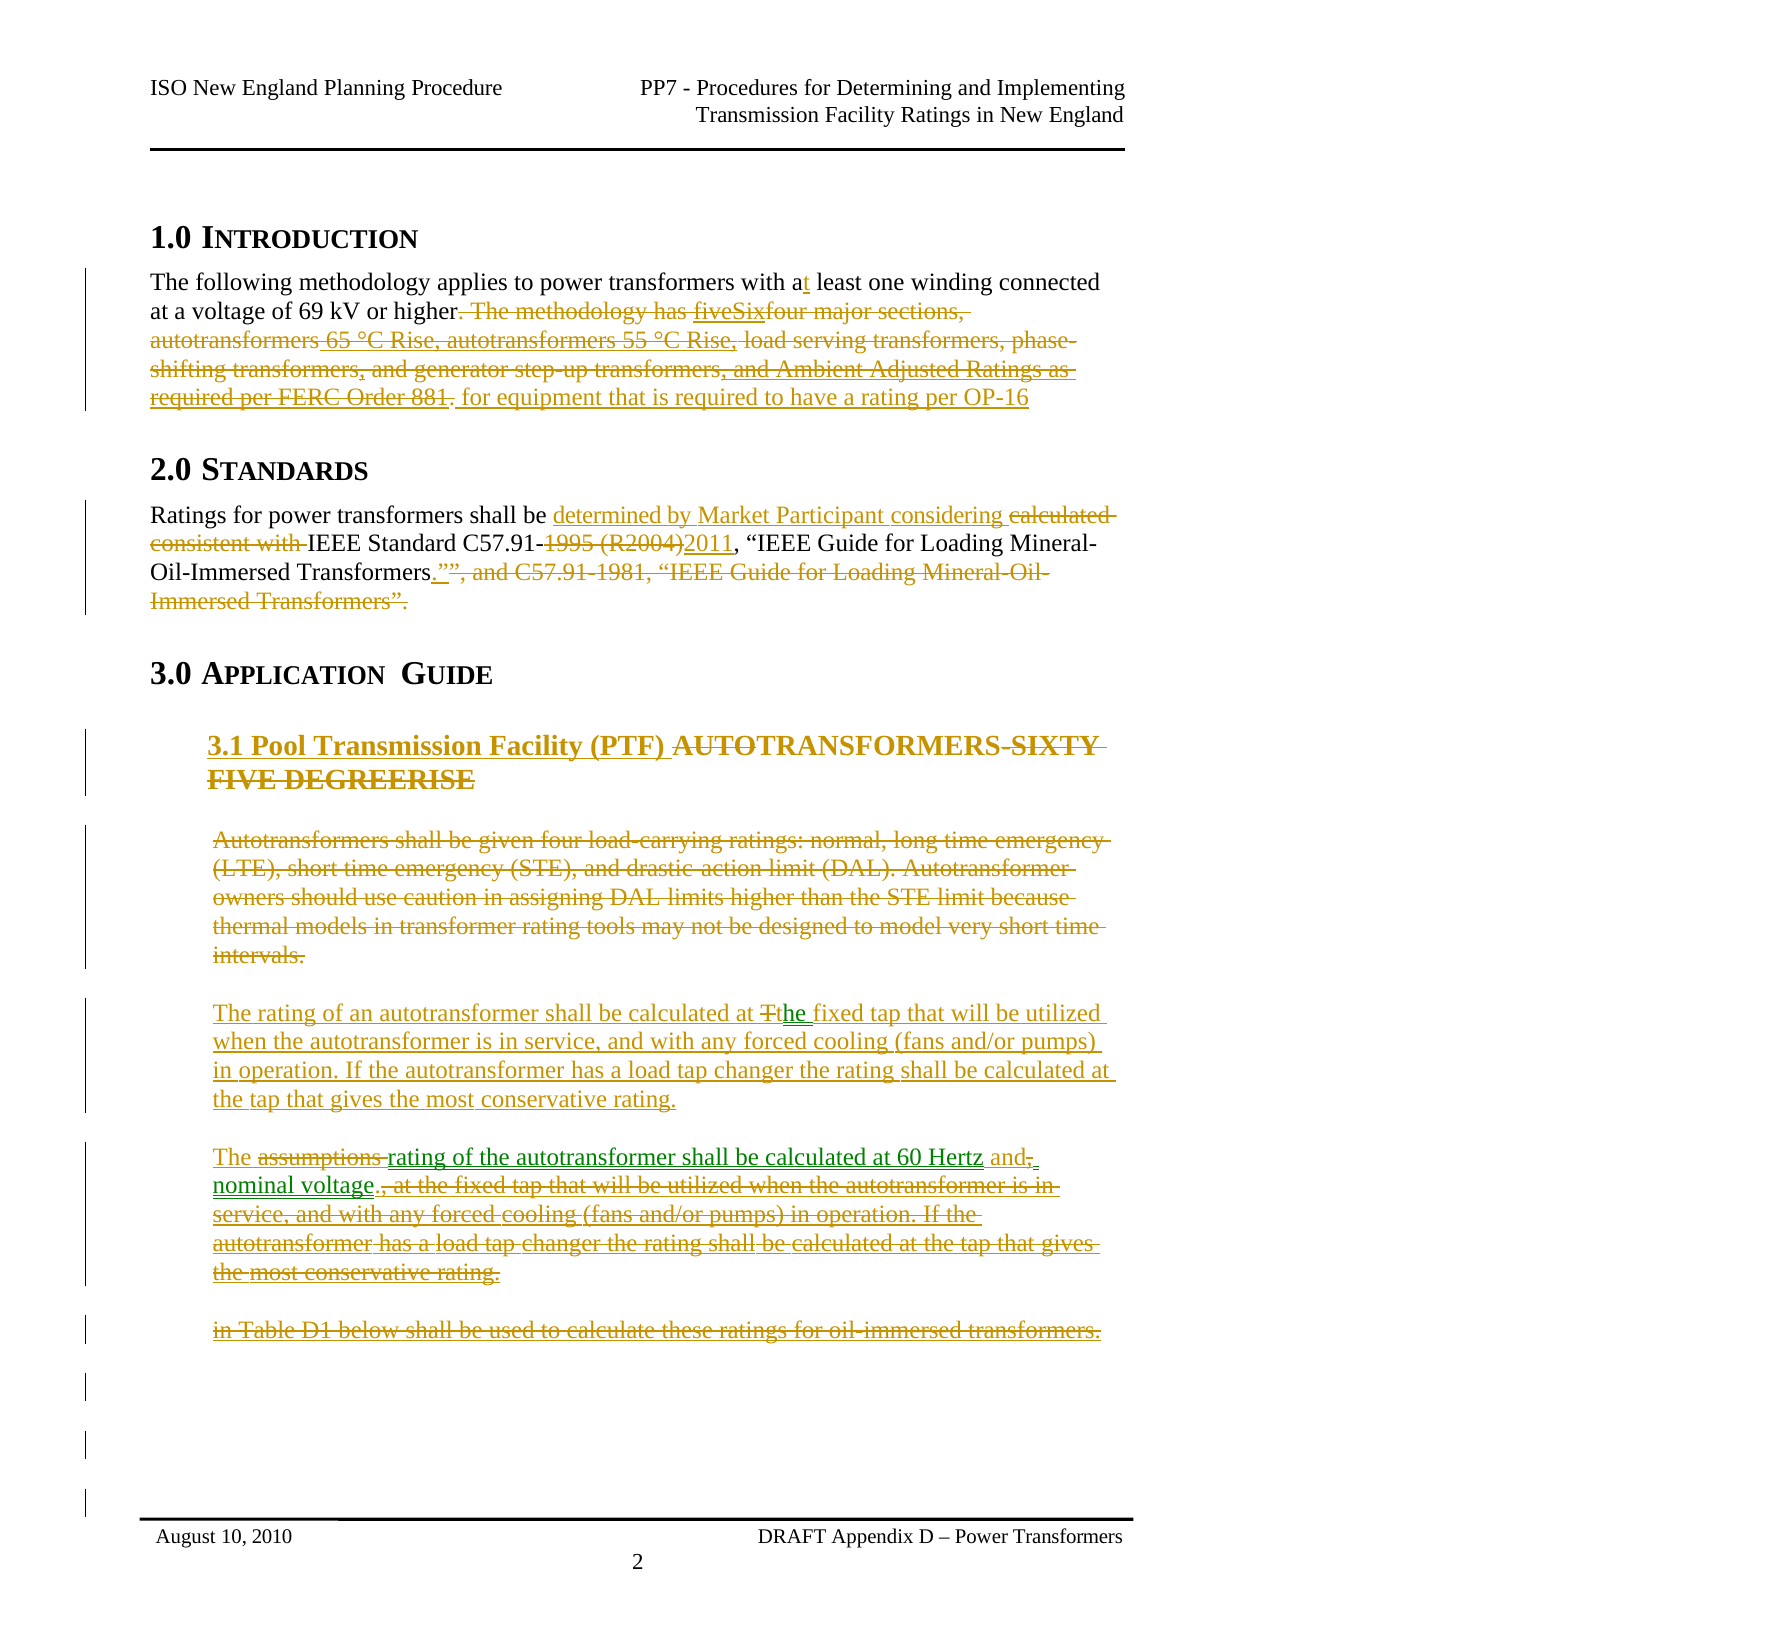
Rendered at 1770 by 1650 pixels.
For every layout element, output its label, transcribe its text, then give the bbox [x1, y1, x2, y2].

text Ratings for power transformers shall be IEEE Standard C57.91-, “IEEE Guide for Loading Mineral-Oil-Immersed Transformers [150, 500, 1120, 615]
list TRANSFORMERS [207, 728, 1175, 796]
subtitle INTRODUCTION [150, 217, 1175, 256]
subtitle APPLICATION GUIDE [150, 653, 1175, 691]
subtitle STANDARDS [150, 449, 1175, 488]
text The following methodology applies to power transformers with a least one winding connected at a voltage of 69 kV or higher [150, 267, 1120, 411]
